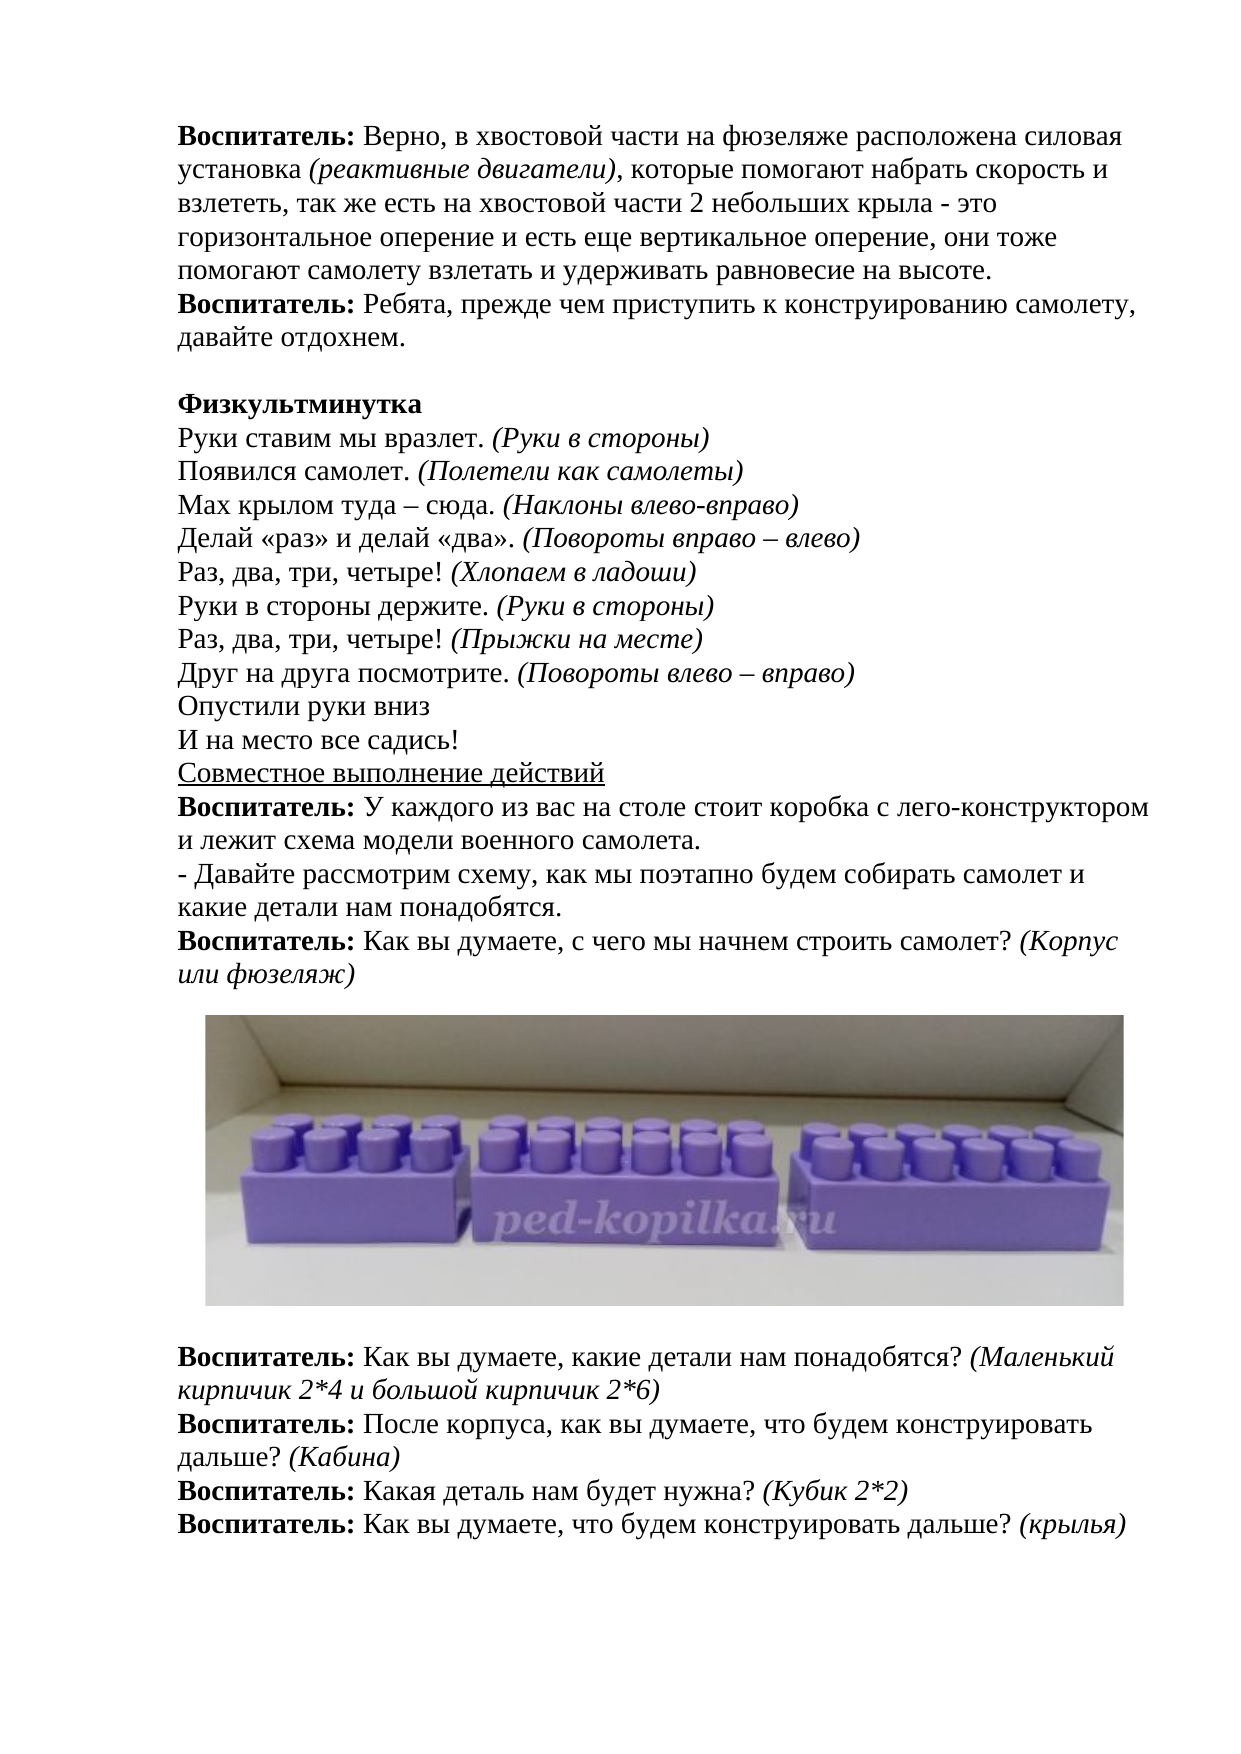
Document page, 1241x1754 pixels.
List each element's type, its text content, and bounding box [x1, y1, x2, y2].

text Воспитатель: Как вы думаете, какие детали нам понадобятся? (Маленький кирпичик 2*4 и большой кирпичик 2*6) Воспитатель: После корпуса, как вы думаете, что будем конструировать дальше? (Кабина) Воспитатель: Какая деталь нам будет нужна? (Кубик 2*2) Воспитатель: Как вы думаете, что будем конструировать дальше? (крылья) [177, 1305, 1152, 1540]
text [177, 118, 1152, 990]
picture [205, 1015, 1124, 1306]
